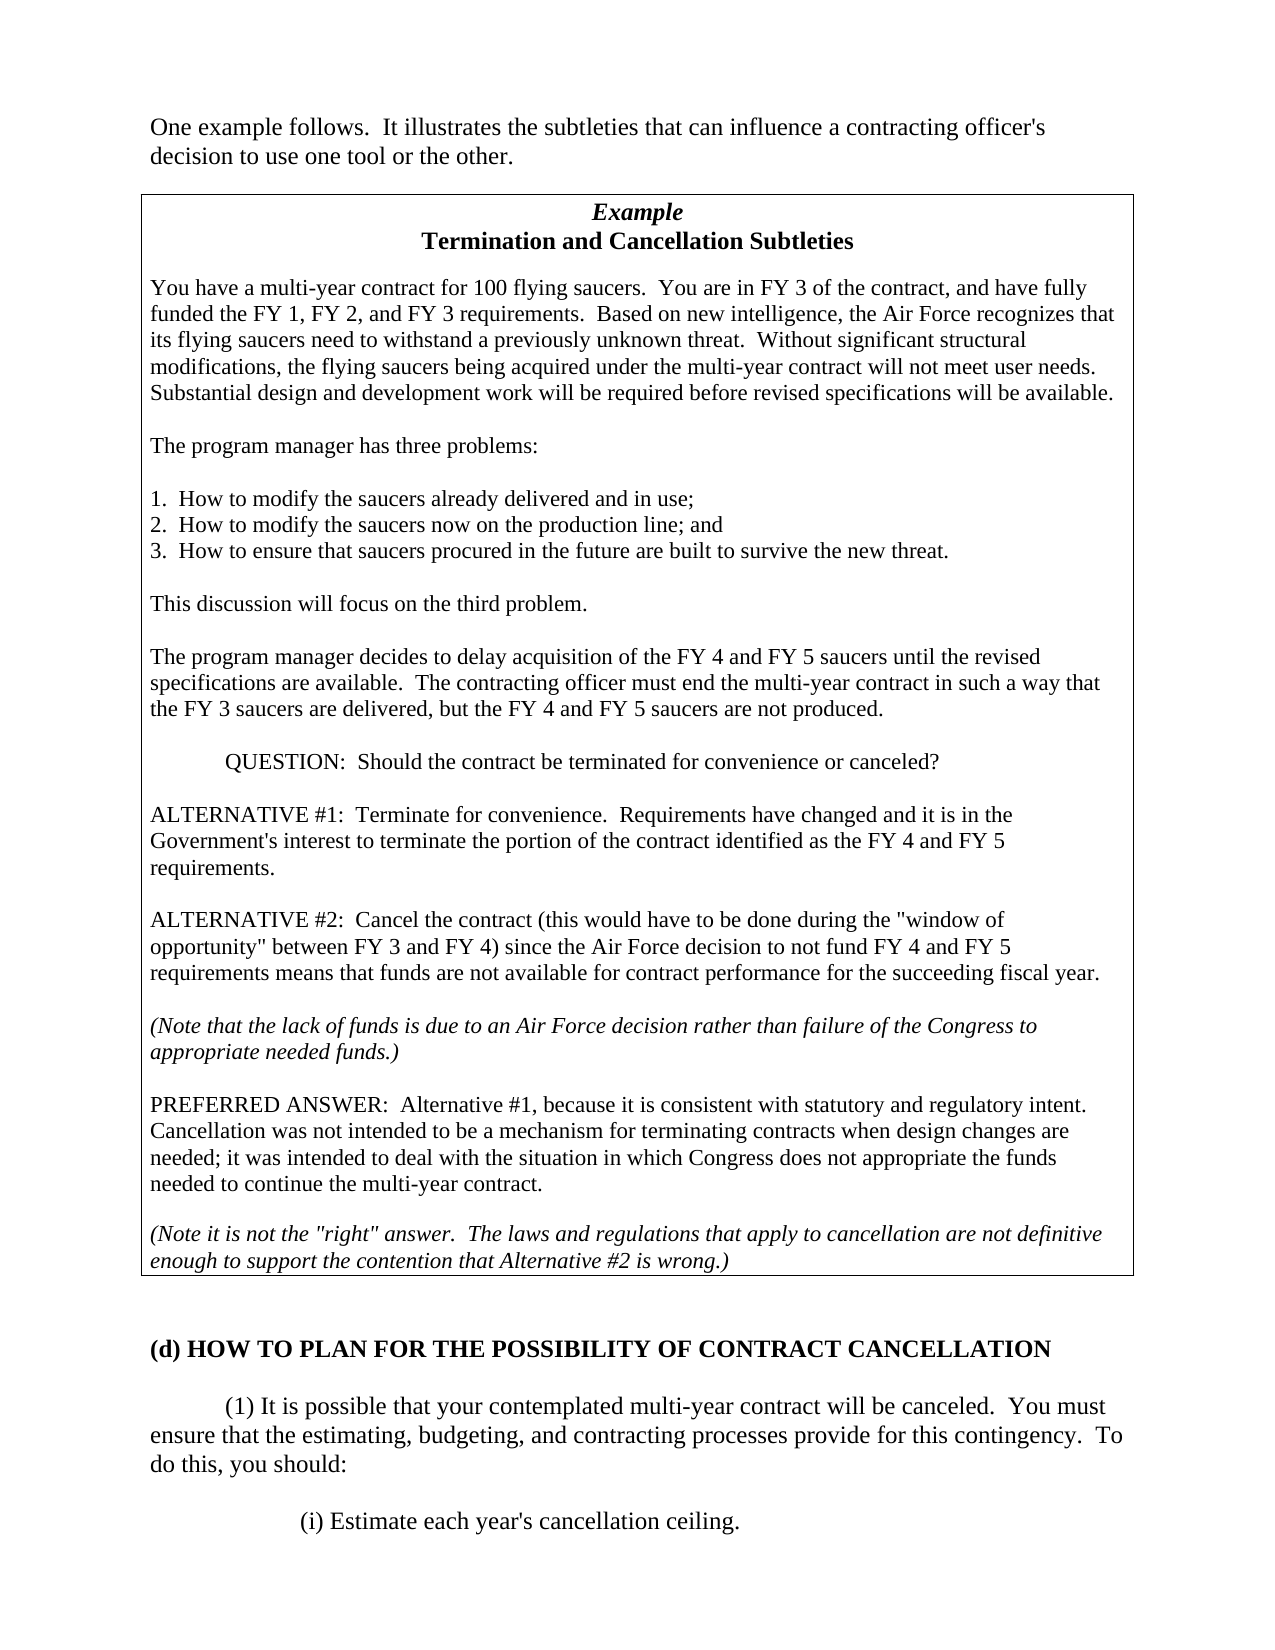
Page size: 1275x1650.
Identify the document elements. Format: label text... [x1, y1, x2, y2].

list This discussion will focus on the third problem. [150, 590, 1125, 616]
list Termination and Cancellation Subtleties [150, 226, 1125, 255]
list ALTERNATIVE #2: Cancel the contract (this would have to be done during the "window of opportunity" between FY 3 and FY 4) since the Air Force decision to not fund FY 4 and FY 5 requirements means that funds are not available for contract performance for the succeeding fiscal year. [150, 906, 1125, 985]
list The program manager has three problems: [150, 432, 1125, 458]
list PREFERRED ANSWER: Alternative #1, because it is consistent with statutory and regulatory intent. Cancellation was not intended to be a mechanism for terminating contracts when design changes are needed; it was intended to deal with the situation in which Congress does not appropriate the funds needed to continue the multi-year contract. [150, 1091, 1125, 1196]
text (i) Estimate each year's cancellation ceiling. [300, 1506, 1125, 1535]
list 2. How to modify the saucers now on the production line; and [150, 511, 1125, 537]
list 1. How to modify the saucers already delivered and in use; [150, 485, 1125, 511]
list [150, 112, 1125, 170]
list (1) It is possible that your contemplated multi-year contract will be canceled. You must ensure that the estimating, budgeting, and contracting processes provide for this contingency. To do this, you should: [150, 1391, 1125, 1477]
list Example [142, 195, 1133, 226]
list The program manager decides to delay acquisition of the FY 4 and FY 5 saucers until the revised specifications are available. The contracting officer must end the multi-year contract in such a way that the FY 3 saucers are delivered, but the FY 4 and FY 5 saucers are not produced. [150, 643, 1125, 722]
list 3. How to ensure that saucers procured in the future are built to survive the new threat. [150, 537, 1125, 564]
list ALTERNATIVE #1: Terminate for convenience. Requirements have changed and it is in the Government's interest to terminate the portion of the contract identified as the FY 4 and FY 5 requirements. [150, 801, 1125, 880]
list QUESTION: Should the contract be terminated for convenience or canceled? [150, 748, 1125, 774]
list You have a multi-year contract for 100 flying saucers. You are in FY 3 of the contract, and have fully funded the FY 1, FY 2, and FY 3 requirements. Based on new intelligence, the Air Force recognizes that its flying saucers need to withstand a previously unknown threat. Without significant structural modifications, the flying saucers being acquired under the multi-year contract will not meet user needs. Substantial design and development work will be required before revised specifications will be available. [150, 274, 1125, 406]
list (Note it is not the "right" answer. The laws and regulations that apply to cancellation are not definitive enough to support the contention that Alternative #2 is wrong.) [142, 1217, 1133, 1275]
list (d) HOW TO PLAN FOR THE POSSIBILITY OF CONTRACT CANCELLATION [150, 1334, 1125, 1362]
list (Note that the lack of funds is due to an Air Force decision rather than failure of the Congress to appropriate needed funds.) [150, 1012, 1125, 1064]
